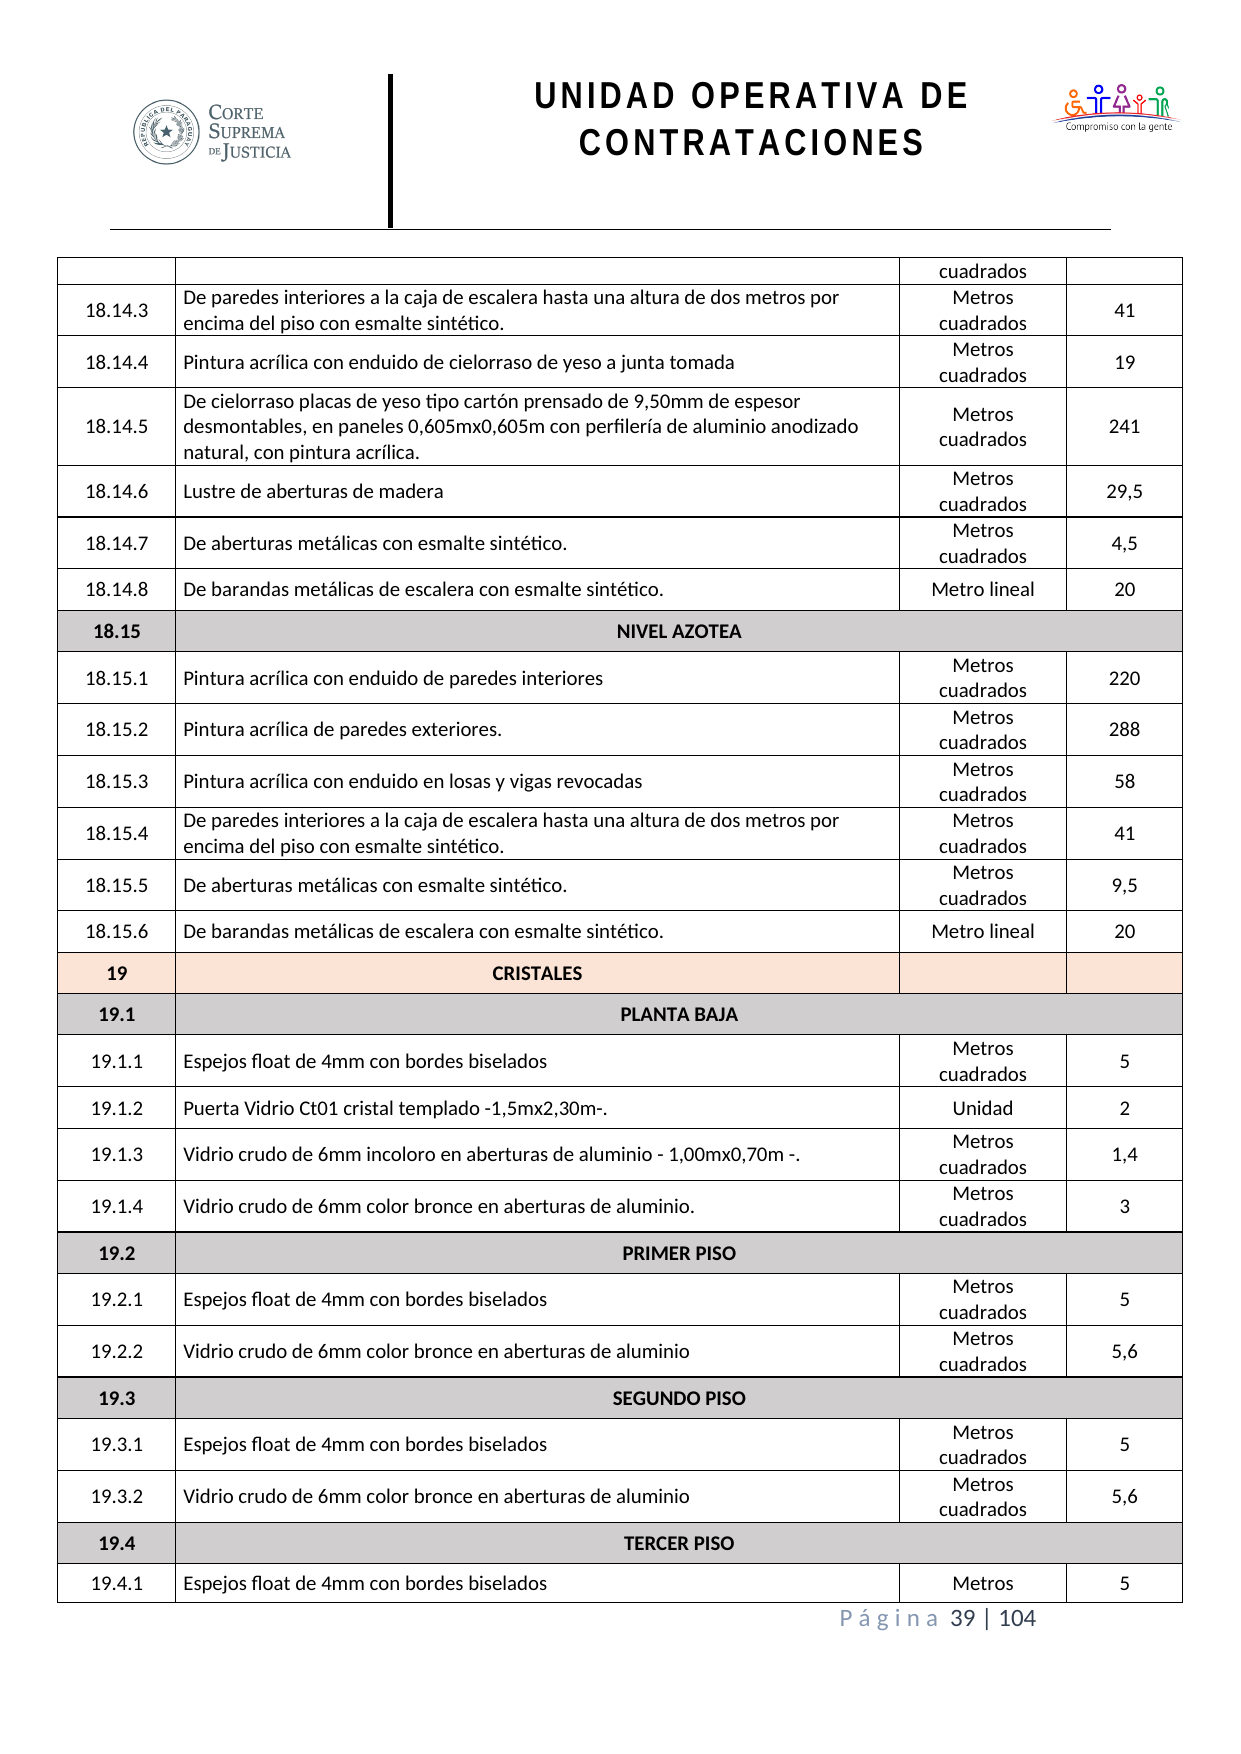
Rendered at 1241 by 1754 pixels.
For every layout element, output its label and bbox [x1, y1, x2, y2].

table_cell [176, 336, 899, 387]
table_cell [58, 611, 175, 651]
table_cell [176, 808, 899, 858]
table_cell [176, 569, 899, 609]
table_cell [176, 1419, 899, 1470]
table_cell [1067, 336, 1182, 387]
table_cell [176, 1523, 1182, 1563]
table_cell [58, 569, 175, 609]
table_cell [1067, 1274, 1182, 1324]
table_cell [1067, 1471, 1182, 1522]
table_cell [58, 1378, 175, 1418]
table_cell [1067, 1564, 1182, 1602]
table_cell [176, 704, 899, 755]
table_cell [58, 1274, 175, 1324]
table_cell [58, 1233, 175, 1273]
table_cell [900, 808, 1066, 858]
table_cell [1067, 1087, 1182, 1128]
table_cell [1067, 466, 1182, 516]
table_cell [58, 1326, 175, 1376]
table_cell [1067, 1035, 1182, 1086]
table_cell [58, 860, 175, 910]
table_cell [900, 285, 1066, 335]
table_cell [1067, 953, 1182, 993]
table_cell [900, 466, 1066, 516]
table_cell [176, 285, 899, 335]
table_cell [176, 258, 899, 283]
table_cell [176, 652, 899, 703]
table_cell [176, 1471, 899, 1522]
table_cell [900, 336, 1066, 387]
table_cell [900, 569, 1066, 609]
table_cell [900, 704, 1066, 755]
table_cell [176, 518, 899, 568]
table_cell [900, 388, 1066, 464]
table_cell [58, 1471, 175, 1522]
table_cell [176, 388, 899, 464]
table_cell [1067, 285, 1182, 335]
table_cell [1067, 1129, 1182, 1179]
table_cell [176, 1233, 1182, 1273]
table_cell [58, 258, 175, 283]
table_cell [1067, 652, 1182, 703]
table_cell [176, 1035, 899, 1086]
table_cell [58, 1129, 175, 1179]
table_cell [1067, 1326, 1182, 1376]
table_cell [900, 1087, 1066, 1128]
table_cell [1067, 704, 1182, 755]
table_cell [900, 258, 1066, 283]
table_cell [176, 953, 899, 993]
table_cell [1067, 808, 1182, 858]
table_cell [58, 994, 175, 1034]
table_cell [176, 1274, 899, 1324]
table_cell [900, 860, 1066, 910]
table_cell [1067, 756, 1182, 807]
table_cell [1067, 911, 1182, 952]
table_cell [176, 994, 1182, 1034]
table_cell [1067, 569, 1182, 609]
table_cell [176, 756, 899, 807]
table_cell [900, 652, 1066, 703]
picture [117, 73, 310, 191]
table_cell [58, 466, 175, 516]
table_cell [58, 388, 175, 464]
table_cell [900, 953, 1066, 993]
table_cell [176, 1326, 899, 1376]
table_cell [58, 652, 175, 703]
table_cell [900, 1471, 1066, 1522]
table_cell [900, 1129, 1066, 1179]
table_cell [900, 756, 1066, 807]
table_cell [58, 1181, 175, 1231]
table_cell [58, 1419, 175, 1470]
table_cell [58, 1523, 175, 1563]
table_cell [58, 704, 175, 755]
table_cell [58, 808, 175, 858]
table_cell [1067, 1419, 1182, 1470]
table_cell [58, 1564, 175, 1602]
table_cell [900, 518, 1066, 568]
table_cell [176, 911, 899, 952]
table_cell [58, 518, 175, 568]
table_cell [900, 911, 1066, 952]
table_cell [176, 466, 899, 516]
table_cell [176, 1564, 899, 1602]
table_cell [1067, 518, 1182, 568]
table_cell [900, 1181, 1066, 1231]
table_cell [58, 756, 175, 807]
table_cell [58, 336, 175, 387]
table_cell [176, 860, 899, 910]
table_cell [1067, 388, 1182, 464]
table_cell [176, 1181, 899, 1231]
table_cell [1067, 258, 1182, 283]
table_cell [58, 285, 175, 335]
picture [1050, 81, 1183, 132]
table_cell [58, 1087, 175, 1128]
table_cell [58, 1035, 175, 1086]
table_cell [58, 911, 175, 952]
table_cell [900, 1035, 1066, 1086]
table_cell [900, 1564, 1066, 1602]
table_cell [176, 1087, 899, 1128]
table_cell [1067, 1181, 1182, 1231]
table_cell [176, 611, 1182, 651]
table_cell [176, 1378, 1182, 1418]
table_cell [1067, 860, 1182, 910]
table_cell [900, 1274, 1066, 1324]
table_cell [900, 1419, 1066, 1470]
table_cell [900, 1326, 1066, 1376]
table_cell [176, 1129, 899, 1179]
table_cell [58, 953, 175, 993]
